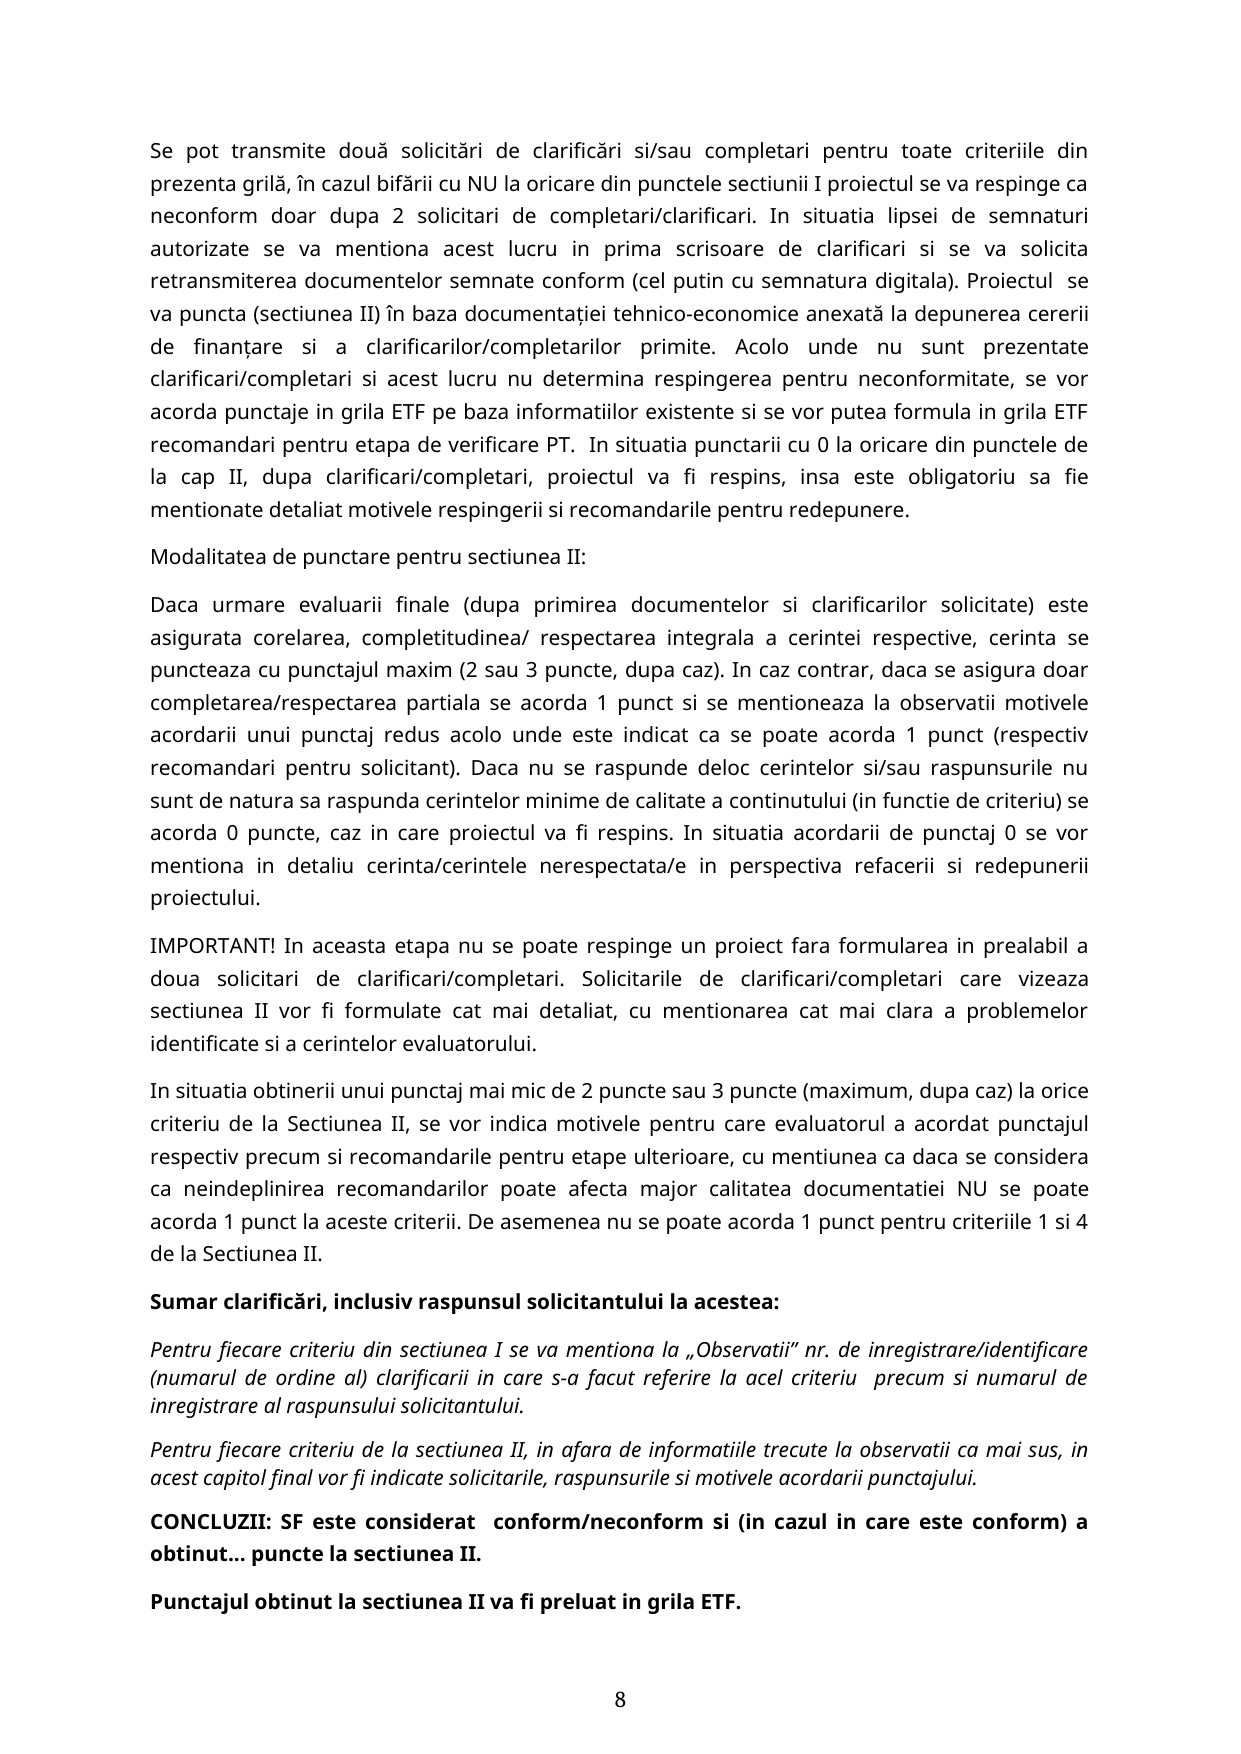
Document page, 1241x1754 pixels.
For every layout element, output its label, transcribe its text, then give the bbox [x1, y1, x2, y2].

text In situatia obtinerii unui punctaj mai mic de 2 puncte sau 3 puncte (maximum, dupa caz) la orice criteriu de la Sectiunea II, se vor indica motivele pentru care evaluatorul a acordat punctajul respectiv precum si recomandarile pentru etape ulterioare, cu mentiunea ca daca se considera ca neindeplinirea recomandarilor poate afecta major calitatea documentatiei NU se poate acorda 1 punct la aceste criterii. De asemenea nu se poate acorda 1 punct pentru criteriile 1 si 4 de la Sectiunea II. [150, 1077, 1090, 1268]
text Sumar clarificări, inclusiv raspunsul solicitantului la acestea: [150, 1287, 1090, 1316]
text Punctajul obtinut la sectiunea II va fi preluat in grila ETF. [150, 1587, 1090, 1616]
text Modalitatea de punctare pentru sectiunea II: [150, 542, 1090, 571]
text Pentru fiecare criteriu din sectiunea I se va mentiona la „Observatii” nr. de inregistrare/identificare (numarul de ordine al) clarificarii in care s-a facut referire la acel criteriu precum si numarul de inregistrare al raspunsului solicitantului. [150, 1335, 1090, 1420]
text Daca urmare evaluarii finale (dupa primirea documentelor si clarificarilor solicitate) este asigurata corelarea, completitudinea/ respectarea integrala a cerintei respective, cerinta se puncteaza cu punctajul maxim (2 sau 3 puncte, dupa caz). In caz contrar, daca se asigura doar completarea/respectarea partiala se acorda 1 punct si se mentioneaza la observatii motivele acordarii unui punctaj redus acolo unde este indicat ca se poate acorda 1 punct (respectiv recomandari pentru solicitant). Daca nu se raspunde deloc cerintelor si/sau raspunsurile nu sunt de natura sa raspunda cerintelor minime de calitate a continutului (in functie de criteriu) se acorda 0 puncte, caz in care proiectul va fi respins. In situatia acordarii de punctaj 0 se vor mentiona in detaliu cerinta/cerintele nerespectata/e in perspectiva refacerii si redepunerii proiectului. [150, 590, 1090, 912]
text CONCLUZII: SF este considerat conform/neconform si (in cazul in care este conform) a obtinut... puncte la sectiunea II. [150, 1507, 1090, 1568]
text IMPORTANT! In aceasta etapa nu se poate respinge un proiect fara formularea in prealabil a doua solicitari de clarificari/completari. Solicitarile de clarificari/completari care vizeaza sectiunea II vor fi formulate cat mai detaliat, cu mentionarea cat mai clara a problemelor identificate si a cerintelor evaluatorului. [150, 931, 1090, 1057]
text Se pot transmite două solicitări de clarificări si/sau completari pentru toate criteriile din prezenta grilă, în cazul bifării cu NU la oricare din punctele sectiunii I proiectul se va respinge ca neconform doar dupa 2 solicitari de completari/clarificari. In situatia lipsei de semnaturi autorizate se va mentiona acest lucru in prima scrisoare de clarificari si se va solicita retransmiterea documentelor semnate conform (cel putin cu semnatura digitala). Proiectul se va puncta (sectiunea II) în baza documentației tehnico-economice anexată la depunerea cererii de finanțare si a clarificarilor/completarilor primite. Acolo unde nu sunt prezentate clarificari/completari si acest lucru nu determina respingerea pentru neconformitate, se vor acorda punctaje in grila ETF pe baza informatiilor existente si se vor putea formula in grila ETF recomandari pentru etapa de verificare PT. In situatia punctarii cu 0 la oricare din punctele de la cap II, dupa clarificari/completari, proiectul va fi respins, insa este obligatoriu sa fie mentionate detaliat motivele respingerii si recomandarile pentru redepunere. [150, 136, 1090, 523]
text Pentru fiecare criteriu de la sectiunea II, in afara de informatiile trecute la observatii ca mai sus, in acest capitol final vor fi indicate solicitarile, raspunsurile si motivele acordarii punctajului. [150, 1435, 1090, 1492]
